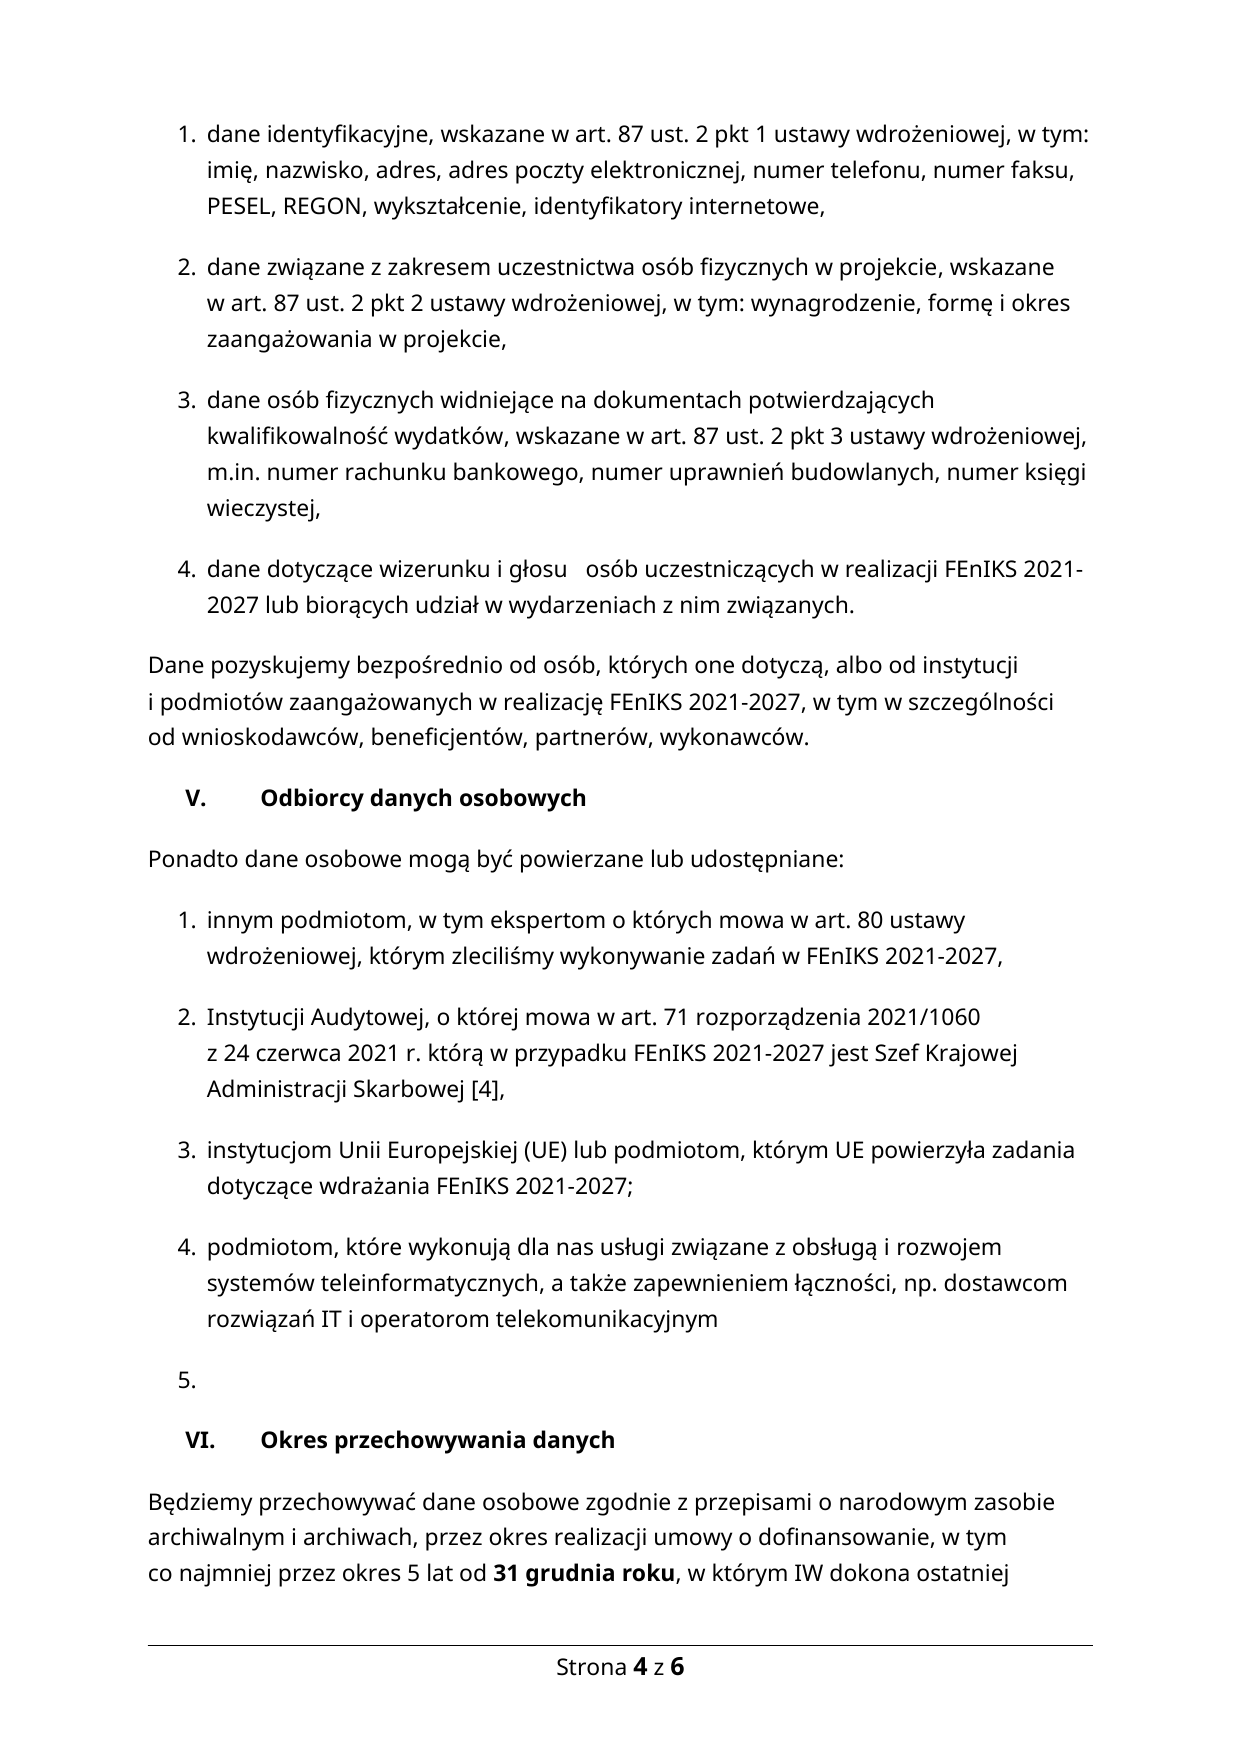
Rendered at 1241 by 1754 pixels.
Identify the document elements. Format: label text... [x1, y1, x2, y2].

list dane dotyczące wizerunku i głosu osób uczestniczących w realizacji FEnIKS 2021-2027 lub biorących udział w wydarzeniach z nim związanych. [177, 553, 1093, 620]
text Ponadto dane osobowe mogą być powierzane lub udostępniane: [148, 843, 1093, 874]
list Okres przechowywania danych [185, 1424, 1093, 1456]
list dane związane z zakresem uczestnictwa osób fizycznych w projekcie, wskazane w art. 87 ust. 2 pkt 2 ustawy wdrożeniowej, w tym: wynagrodzenie, formę i okres zaangażowania w projekcie, [177, 251, 1093, 354]
list podmiotom, które wykonują dla nas usługi związane z obsługą i rozwojem systemów teleinformatycznych, a także zapewnieniem łączności, np. dostawcom rozwiązań IT i operatorom telekomunikacyjnym [177, 1231, 1093, 1334]
list dane osób fizycznych widniejące na dokumentach potwierdzających kwalifikowalność wydatków, wskazane w art. 87 ust. 2 pkt 3 ustawy wdrożeniowej, m.in. numer rachunku bankowego, numer uprawnień budowlanych, numer księgi wieczystej, [177, 384, 1093, 523]
list instytucjom Unii Europejskiej (UE) lub podmiotom, którym UE powierzyła zadania dotyczące wdrażania FEnIKS 2021-2027; [177, 1134, 1093, 1201]
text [148, 1485, 1093, 1588]
list innym podmiotom, w tym ekspertom o których mowa w art. 80 ustawy wdrożeniowej, którym zleciliśmy wykonywanie zadań w FEnIKS 2021-2027, [177, 904, 1093, 971]
list Odbiorcy danych osobowych [185, 782, 1093, 813]
list Instytucji Audytowej, o której mowa w art. 71 rozporządzenia 2021/1060 z 24 czerwca 2021 r. którą w przypadku FEnIKS 2021-2027 jest Szef Krajowej Administracji Skarbowej [4], [177, 1001, 1093, 1104]
list dane identyfikacyjne, wskazane w art. 87 ust. 2 pkt 1 ustawy wdrożeniowej, w tym: imię, nazwisko, adres, adres poczty elektronicznej, numer telefonu, numer faksu, PESEL, REGON, wykształcenie, identyfikatory internetowe, [177, 118, 1093, 221]
text Dane pozyskujemy bezpośrednio od osób, których one dotyczą, albo od instytucji i podmiotów zaangażowanych w realizację FEnIKS 2021-2027, w tym w szczególności od wnioskodawców, beneficjentów, partnerów, wykonawców. [148, 649, 1093, 753]
